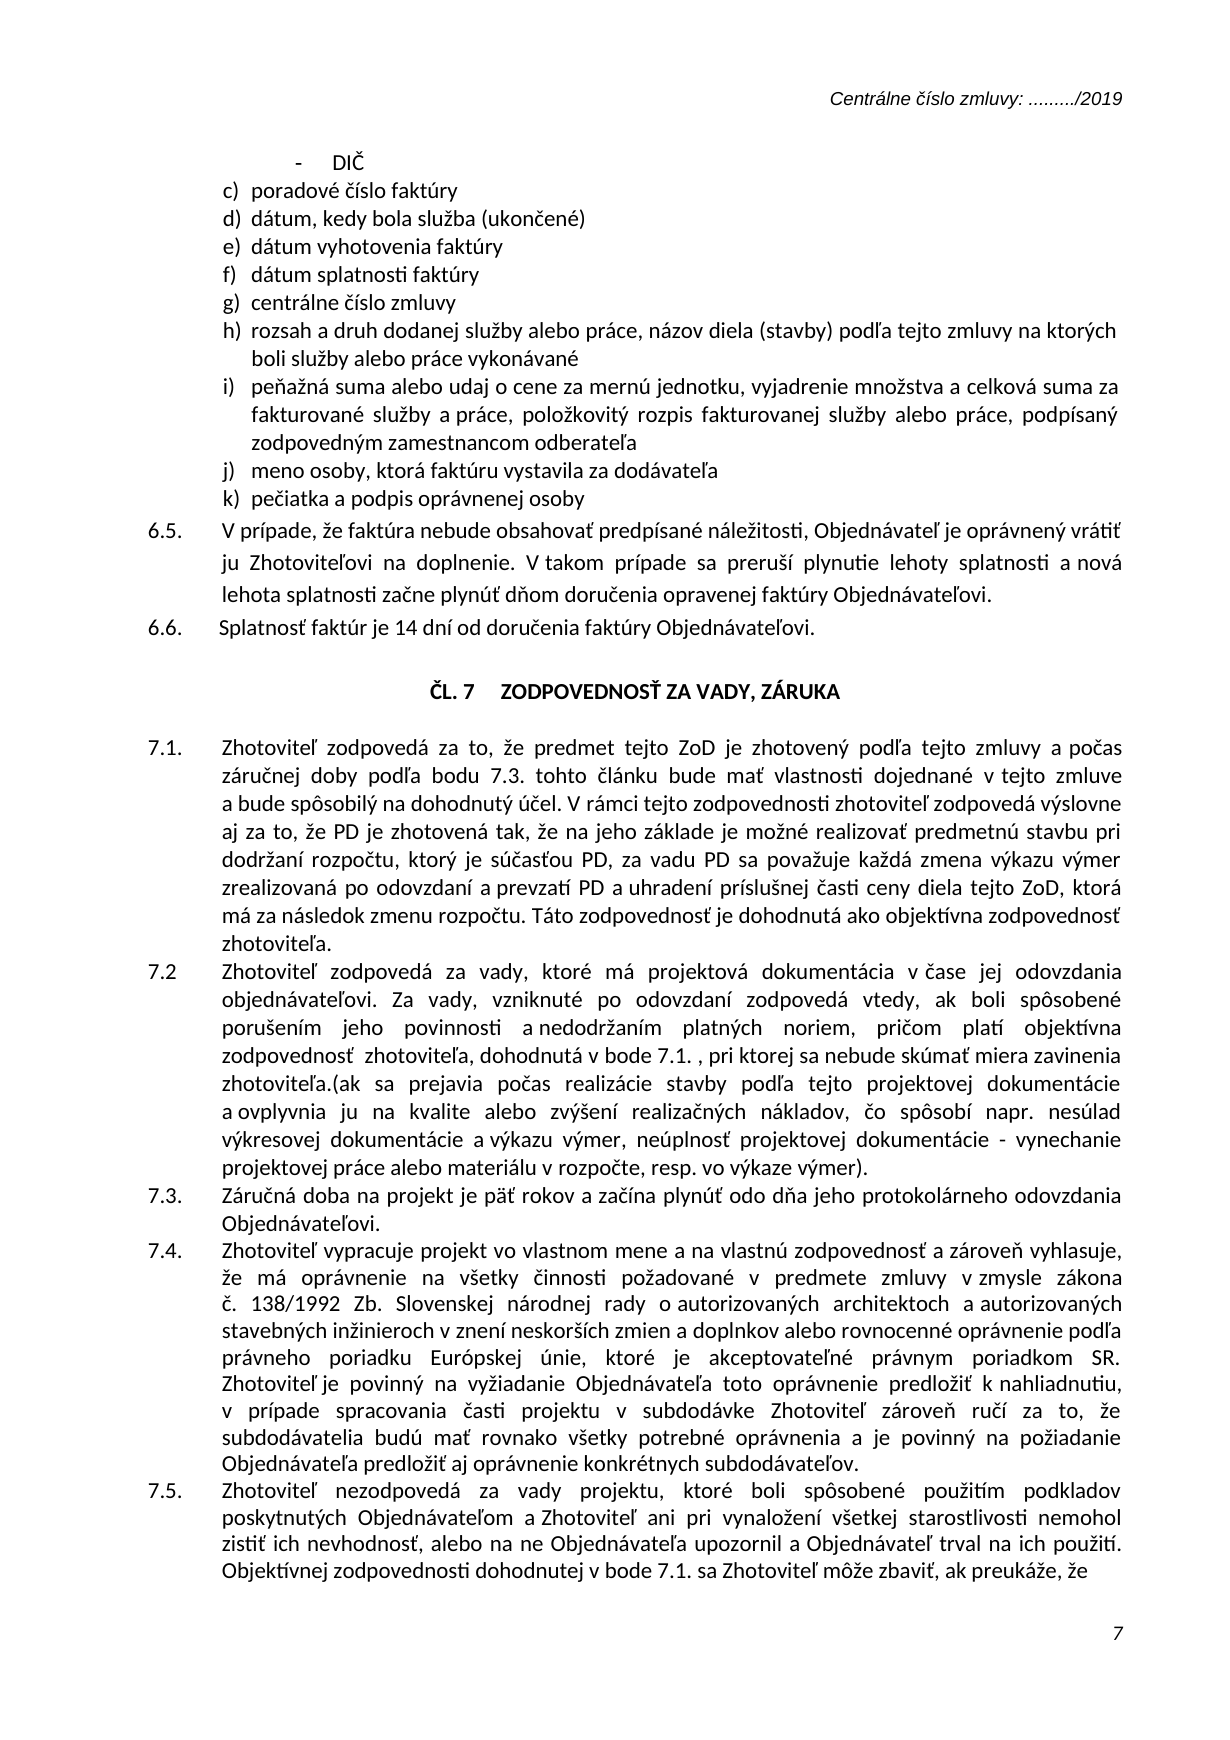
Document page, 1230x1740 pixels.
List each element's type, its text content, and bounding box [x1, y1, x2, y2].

list pečiatka a podpis oprávnenej osoby [223, 484, 1119, 512]
text 6.6. Splatnosť faktúr je 14 dní od doručenia faktúry Objednávateľovi. [148, 613, 1122, 641]
text 7.4. Zhotoviteľ vypracuje projekt vo vlastnom mene a na vlastnú zodpovednosť a zároveň vyhlasuje, že má oprávnenie na všetky činnosti požadované v predmete zmluvy v zmysle zákona č. 138/1992 Zb. Slovenskej národnej rady o autorizovaných architektoch a autorizovaných stavebných inžinieroch v znení neskorších zmien a doplnkov alebo rovnocenné oprávnenie podľa právneho poriadku Európskej únie, ktoré je akceptovateľné právnym poriadkom SR. Zhotoviteľ je povinný na vyžiadanie Objednávateľa toto oprávnenie predložiť k nahliadnutiu, v prípade spracovania časti projektu v subdodávke Zhotoviteľ zároveň ručí za to, že subdodávatelia budú mať rovnako všetky potrebné oprávnenia a je povinný na požiadanie Objednávateľa predložiť aj oprávnenie konkrétnych subdodávateľov. [148, 1237, 1122, 1477]
list peňažná suma alebo udaj o cene za mernú jednotku, vyjadrenie množstva a celková suma za fakturované služby a práce, položkovitý rozpis fakturovanej služby alebo práce, podpísaný zodpovedným zamestnancom odberateľa [223, 372, 1119, 456]
text 7.1. Zhotoviteľ zodpovedá za to, že predmet tejto ZoD je zhotovený podľa tejto zmluvy a počas záručnej doby podľa bodu 7.3. tohto článku bude mať vlastnosti dojednané v tejto zmluve a bude spôsobilý na dohodnutý účel. V rámci tejto zodpovednosti zhotoviteľ zodpovedá výslovne aj za to, že PD je zhotovená tak, že na jeho základe je možné realizovať predmetnú stavbu pri dodržaní rozpočtu, ktorý je súčasťou PD, za vadu PD sa považuje každá zmena výkazu výmer zrealizovaná po odovzdaní a prevzatí PD a uhradení príslušnej časti ceny diela tejto ZoD, ktorá má za následok zmenu rozpočtu. Táto zodpovednosť je dohodnutá ako objektívna zodpovednosť zhotoviteľa. [148, 733, 1122, 957]
text 6.5. V prípade, že faktúra nebude obsahovať predpísané náležitosti, Objednávateľ je oprávnený vrátiť ju Zhotoviteľovi na doplnenie. V takom prípade sa preruší plynutie lehoty splatnosti a nová lehota splatnosti začne plynúť dňom doručenia opravenej faktúry Objednávateľovi. [148, 516, 1122, 608]
text 7.5. Zhotoviteľ nezodpovedá za vady projektu, ktoré boli spôsobené použitím podkladov poskytnutých Objednávateľom a Zhotoviteľ ani pri vynaložení všetkej starostlivosti nemohol zistiť ich nevhodnosť, alebo na ne Objednávateľa upozornil a Objednávateľ trval na ich použití. Objektívnej zodpovednosti dohodnutej v bode 7.1. sa Zhotoviteľ môže zbaviť, ak preukáže, že [148, 1477, 1122, 1584]
text 7.3. Záručná doba na projekt je päť rokov a začína plynúť odo dňa jeho protokolárneho odovzdania Objednávateľovi. [148, 1181, 1122, 1237]
list DIČ [294, 148, 1119, 176]
list dátum splatnosti faktúry [223, 260, 1119, 288]
list poradové číslo faktúry [223, 176, 1119, 204]
text 7.2 Zhotoviteľ zodpovedá za vady, ktoré má projektová dokumentácia v čase jej odovzdania objednávateľovi. Za vady, vzniknuté po odovzdaní zodpovedá vtedy, ak boli spôsobené porušením jeho povinnosti a nedodržaním platných noriem, pričom platí objektívna zodpovednosť zhotoviteľa, dohodnutá v bode 7.1. , pri ktorej sa nebude skúmať miera zavinenia zhotoviteľa.(ak sa prejavia počas realizácie stavby podľa tejto projektovej dokumentácie a ovplyvnia ju na kvalite alebo zvýšení realizačných nákladov, čo spôsobí napr. nesúlad výkresovej dokumentácie a výkazu výmer, neúplnosť projektovej dokumentácie - vynechanie projektovej práce alebo materiálu v rozpočte, resp. vo výkaze výmer). [148, 957, 1122, 1181]
list dátum vyhotovenia faktúry [223, 232, 1119, 260]
list centrálne číslo zmluvy [223, 288, 1119, 316]
list dátum, kedy bola služba (ukončené) [223, 204, 1119, 232]
text čl. 7 Zodpovednosť za vady, záruka [148, 677, 1122, 705]
list rozsah a druh dodanej služby alebo práce, názov diela (stavby) podľa tejto zmluvy na ktorých boli služby alebo práce vykonávané [223, 316, 1119, 372]
list meno osoby, ktorá faktúru vystavila za dodávateľa [223, 456, 1119, 484]
